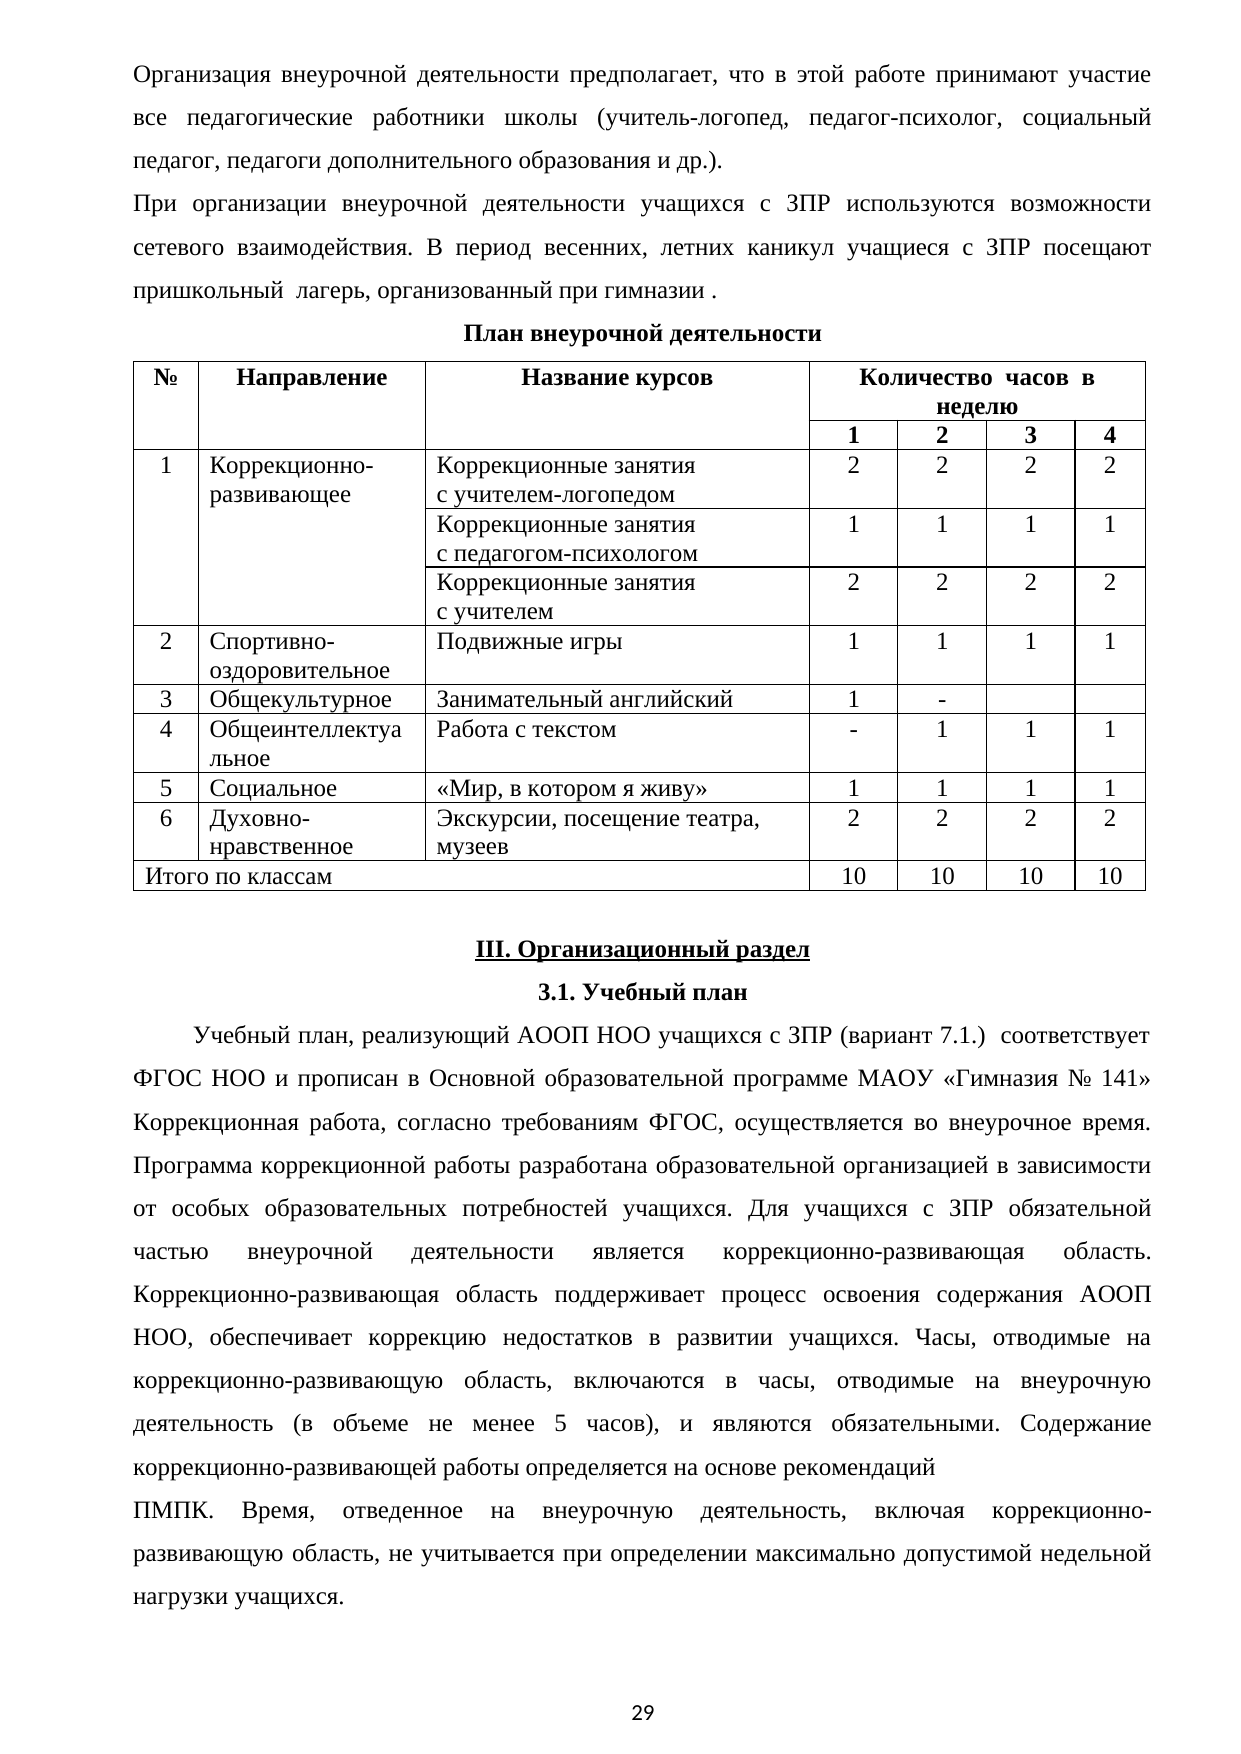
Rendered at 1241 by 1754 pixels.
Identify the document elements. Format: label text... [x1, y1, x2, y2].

table_cell 2 [898, 803, 986, 860]
table_cell 10 [898, 861, 986, 890]
table_cell Коррекционно-развивающее [199, 450, 425, 625]
table_cell 3 [987, 421, 1074, 449]
table_cell 1 [810, 773, 897, 802]
table_cell 1 [1076, 714, 1145, 772]
table_cell Общеинтеллектуальное [199, 714, 425, 772]
table_header Направление [199, 362, 425, 449]
table_cell 1 [1076, 509, 1145, 566]
table_cell 2 [987, 803, 1074, 860]
table_cell 6 [134, 803, 198, 860]
table_cell «Мир, в котором я живу» [426, 773, 809, 802]
table_cell 1 [810, 421, 897, 449]
table_cell 1 [1076, 773, 1145, 802]
table_cell - [810, 714, 897, 772]
table_cell 1 [987, 626, 1074, 683]
table_cell 5 [134, 773, 198, 802]
table_cell 2 [810, 450, 897, 508]
table_cell 1 [134, 450, 198, 625]
table_cell 10 [987, 861, 1074, 890]
table_cell 1 [810, 509, 897, 566]
table_cell Коррекционные занятия с учителем [426, 568, 809, 625]
text При организации внеурочной деятельности учащихся с ЗПР используются возможности сетевого взаимодействия. В период весенних, летних каникул учащиеся с ЗПР посещают пришкольный лагерь, организованный при гимназии . [133, 188, 1152, 303]
table_cell [1076, 685, 1145, 713]
table_cell 3 [134, 685, 198, 713]
table_header Название курсов [426, 362, 809, 449]
table_cell - [898, 685, 986, 713]
table_cell 1 [810, 685, 897, 713]
table_cell Коррекционные занятия с учителем-логопедом [426, 450, 809, 508]
text ПМПК. Время, отведенное на внеурочную деятельность, включая коррекционно-развивающую область, не учитывается при определении максимально допустимой недельной нагрузки учащихся. [133, 1495, 1152, 1610]
text 3.1. Учебный план [133, 977, 1152, 1006]
table_cell Общекультурное [199, 685, 425, 713]
table_cell 1 [810, 626, 897, 683]
table_cell 1 [898, 626, 986, 683]
table_cell 10 [810, 861, 897, 890]
table_cell 1 [898, 773, 986, 802]
table_cell Экскурсии, посещение театра, музеев [426, 803, 809, 860]
table_cell 1 [898, 714, 986, 772]
table_cell 4 [134, 714, 198, 772]
table_cell 2 [810, 803, 897, 860]
table_cell 2 [898, 421, 986, 449]
table_cell 4 [1076, 421, 1145, 449]
table_cell 1 [987, 773, 1074, 802]
table_cell [987, 685, 1074, 713]
table_header № [134, 362, 198, 449]
table_cell 2 [1076, 568, 1145, 625]
table_cell Социальное [199, 773, 425, 802]
table_cell Итого по классам [134, 861, 809, 890]
text Организация внеурочной деятельности предполагает, что в этой работе принимают участие все педагогические работники школы (учитель-логопед, педагог-психолог, социальный педагог, педагоги дополнительного образования и др.). [133, 59, 1152, 174]
table_cell 2 [134, 626, 198, 683]
text План внеурочной деятельности [133, 318, 1152, 347]
text Учебный план, реализующий АООП НОО учащихся с ЗПР (вариант 7.1.) соответствует ФГОС НОО и прописан в Основной образовательной программе МАОУ «Гимназия № 141» Коррекционная работа, согласно требованиям ФГОС, осуществляется во внеурочное время. Программа коррекционной работы разработана образовательной организацией в зависимости от особых образовательных потребностей учащихся. Для учащихся с ЗПР обязательной частью внеурочной деятельности является коррекционно-развивающая область. Коррекционно-развивающая область поддерживает процесс освоения содержания АООП НОО, обеспечивает коррекцию недостатков в развитии учащихся. Часы, отводимые на коррекционно-развивающую область, включаются в часы, отводимые на внеурочную деятельность (в объеме не менее 5 часов), и являются обязательными. Содержание коррекционно-развивающей работы определяется на основе рекомендаций [133, 1020, 1152, 1480]
table_cell 1 [1076, 626, 1145, 683]
table_cell 2 [1076, 803, 1145, 860]
table_cell 2 [898, 568, 986, 625]
table_cell 2 [810, 568, 897, 625]
table_cell 2 [1076, 450, 1145, 508]
table_cell Занимательный английский [426, 685, 809, 713]
table_header Количество часов в неделю [810, 362, 1145, 419]
table_cell 1 [987, 509, 1074, 566]
table_cell Подвижные игры [426, 626, 809, 683]
table_cell 2 [987, 450, 1074, 508]
table_cell Спортивно-оздоровительное [199, 626, 425, 683]
table_cell 1 [987, 714, 1074, 772]
table_cell 10 [1076, 861, 1145, 890]
table_cell 1 [898, 509, 986, 566]
table_cell Духовно-нравственное [199, 803, 425, 860]
table_cell 2 [898, 450, 986, 508]
table_cell 2 [987, 568, 1074, 625]
text III. Организационный раздел [133, 934, 1152, 963]
table_cell Коррекционные занятия с педагогом-психологом [426, 509, 809, 566]
table_cell Работа с текстом [426, 714, 809, 772]
